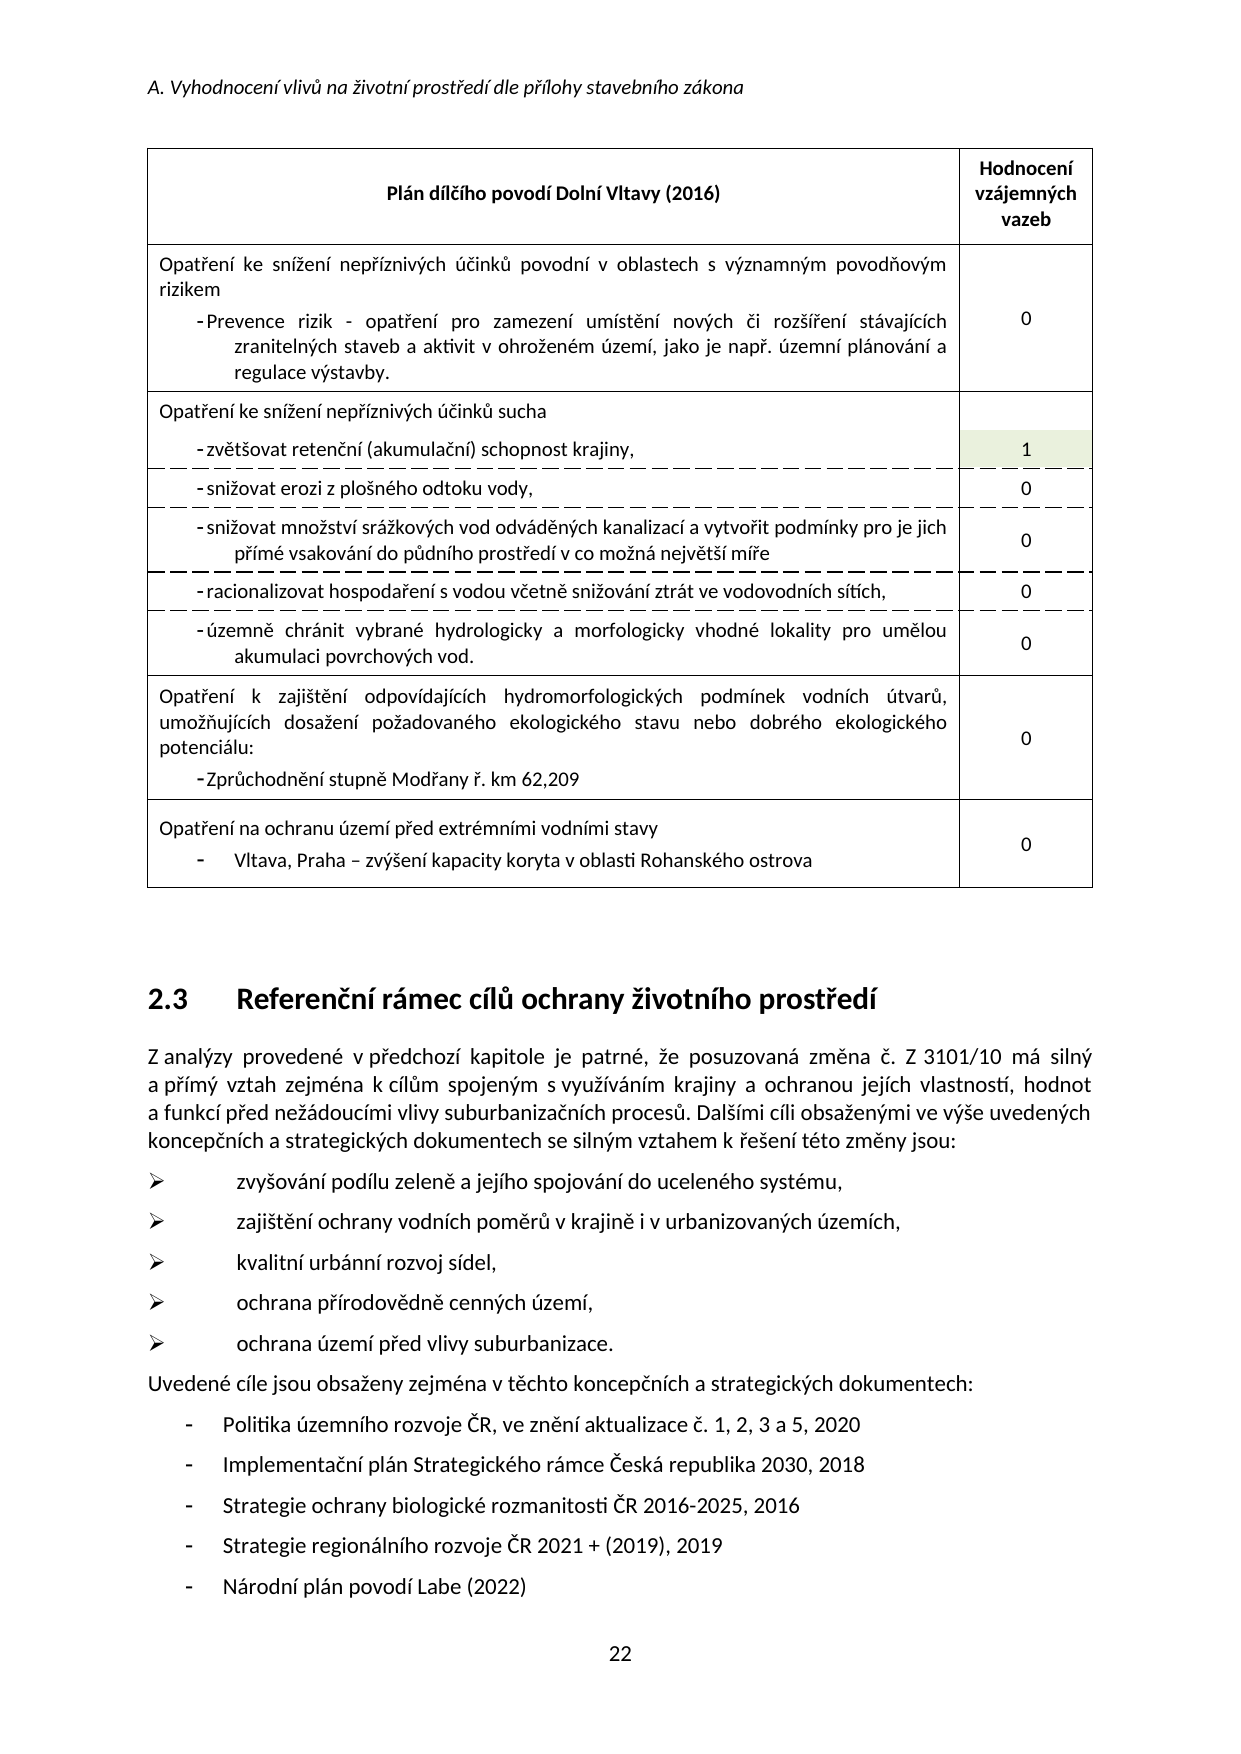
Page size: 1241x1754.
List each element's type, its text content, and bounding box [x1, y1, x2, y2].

list zvyšování podílu zeleně a jejího spojování do uceleného systému, [148, 1167, 1092, 1195]
list Implementační plán Strategického rámce Česká republika 2030, 2018 [185, 1451, 1092, 1478]
table_cell 0 [960, 676, 1092, 799]
text Uvedené cíle jsou obsaženy zejména v těchto koncepčních a strategických dokumentech: [148, 1369, 1092, 1397]
table_cell [960, 392, 1092, 429]
table_cell racionalizovat hospodaření s vodou včetně snižování ztrát ve vodovodních sítích, [148, 571, 959, 610]
table_cell zvětšovat retenční (akumulační) schopnost krajiny, [148, 430, 959, 467]
list ochrana přírodovědně cenných území, [148, 1288, 1092, 1316]
table_cell Opatření ke snížení nepříznivých účinků sucha [148, 392, 959, 429]
list Strategie regionálního rozvoje ČR 2021 + (2019), 2019 [185, 1532, 1092, 1559]
table_cell snižovat erozi z plošného odtoku vody, [148, 468, 959, 507]
table_cell Opatření na ochranu území před extrémními vodními stavy Vltava, Praha – zvýšení kapacity koryta v oblasti Rohanského ostrova [148, 800, 959, 887]
list Strategie ochrany biologické rozmanitosti ČR 2016-2025, 2016 [185, 1491, 1092, 1519]
table_header Hodnocení vzájemných vazeb [960, 149, 1092, 244]
subtitle 2.3 Referenční rámec cílů ochrany životního prostředí [148, 979, 1092, 1017]
table_cell 0 [960, 245, 1092, 391]
text Z analýzy provedené v předchozí kapitole je patrné, že posuzovaná změna č. Z 3101/10 má silný a přímý vztah zejména k cílům spojeným s využíváním krajiny a ochranou jejích vlastností, hodnot a funkcí před nežádoucími vlivy suburbanizačních procesů. Dalšími cíli obsaženými ve výše uvedených koncepčních a strategických dokumentech se silným vztahem k řešení této změny jsou: [148, 1042, 1092, 1154]
table_header Plán dílčího povodí Dolní Vltavy (2016) [148, 149, 959, 244]
table_cell 1 [960, 430, 1092, 467]
table_cell územně chránit vybrané hydrologicky a morfologicky vhodné lokality pro umělou akumulaci povrchových vod. [148, 610, 959, 675]
table_cell Opatření ke snížení nepříznivých účinků povodní v oblastech s významným povodňovým rizikem Prevence rizik - opatření pro zamezení umístění nových či rozšíření stávajících zranitelných staveb a aktivit v ohroženém území, jako je např. územní plánování a regulace výstavby. [148, 245, 959, 391]
list kvalitní urbánní rozvoj sídel, [148, 1248, 1092, 1276]
table_cell 0 [960, 468, 1092, 507]
list Národní plán povodí Labe (2022) [185, 1572, 1092, 1600]
list ochrana území před vlivy suburbanizace. [148, 1329, 1092, 1357]
table_cell snižovat množství srážkových vod odváděných kanalizací a vytvořit podmínky pro je jich přímé vsakování do půdního prostředí v co možná největší míře [148, 507, 959, 571]
table_cell 0 [960, 571, 1092, 610]
table_cell 0 [960, 800, 1092, 887]
table_cell 0 [960, 507, 1092, 571]
table_cell Opatření k zajištění odpovídajících hydromorfologických podmínek vodních útvarů, umožňujících dosažení požadovaného ekologického stavu nebo dobrého ekologického potenciálu: Zprůchodnění stupně Modřany ř. km 62,209 [148, 676, 959, 799]
list Politika územního rozvoje ČR, ve znění aktualizace č. 1, 2, 3 a 5, 2020 [185, 1410, 1092, 1438]
list zajištění ochrany vodních poměrů v krajině i v urbanizovaných územích, [148, 1207, 1092, 1235]
table_cell 0 [960, 610, 1092, 675]
